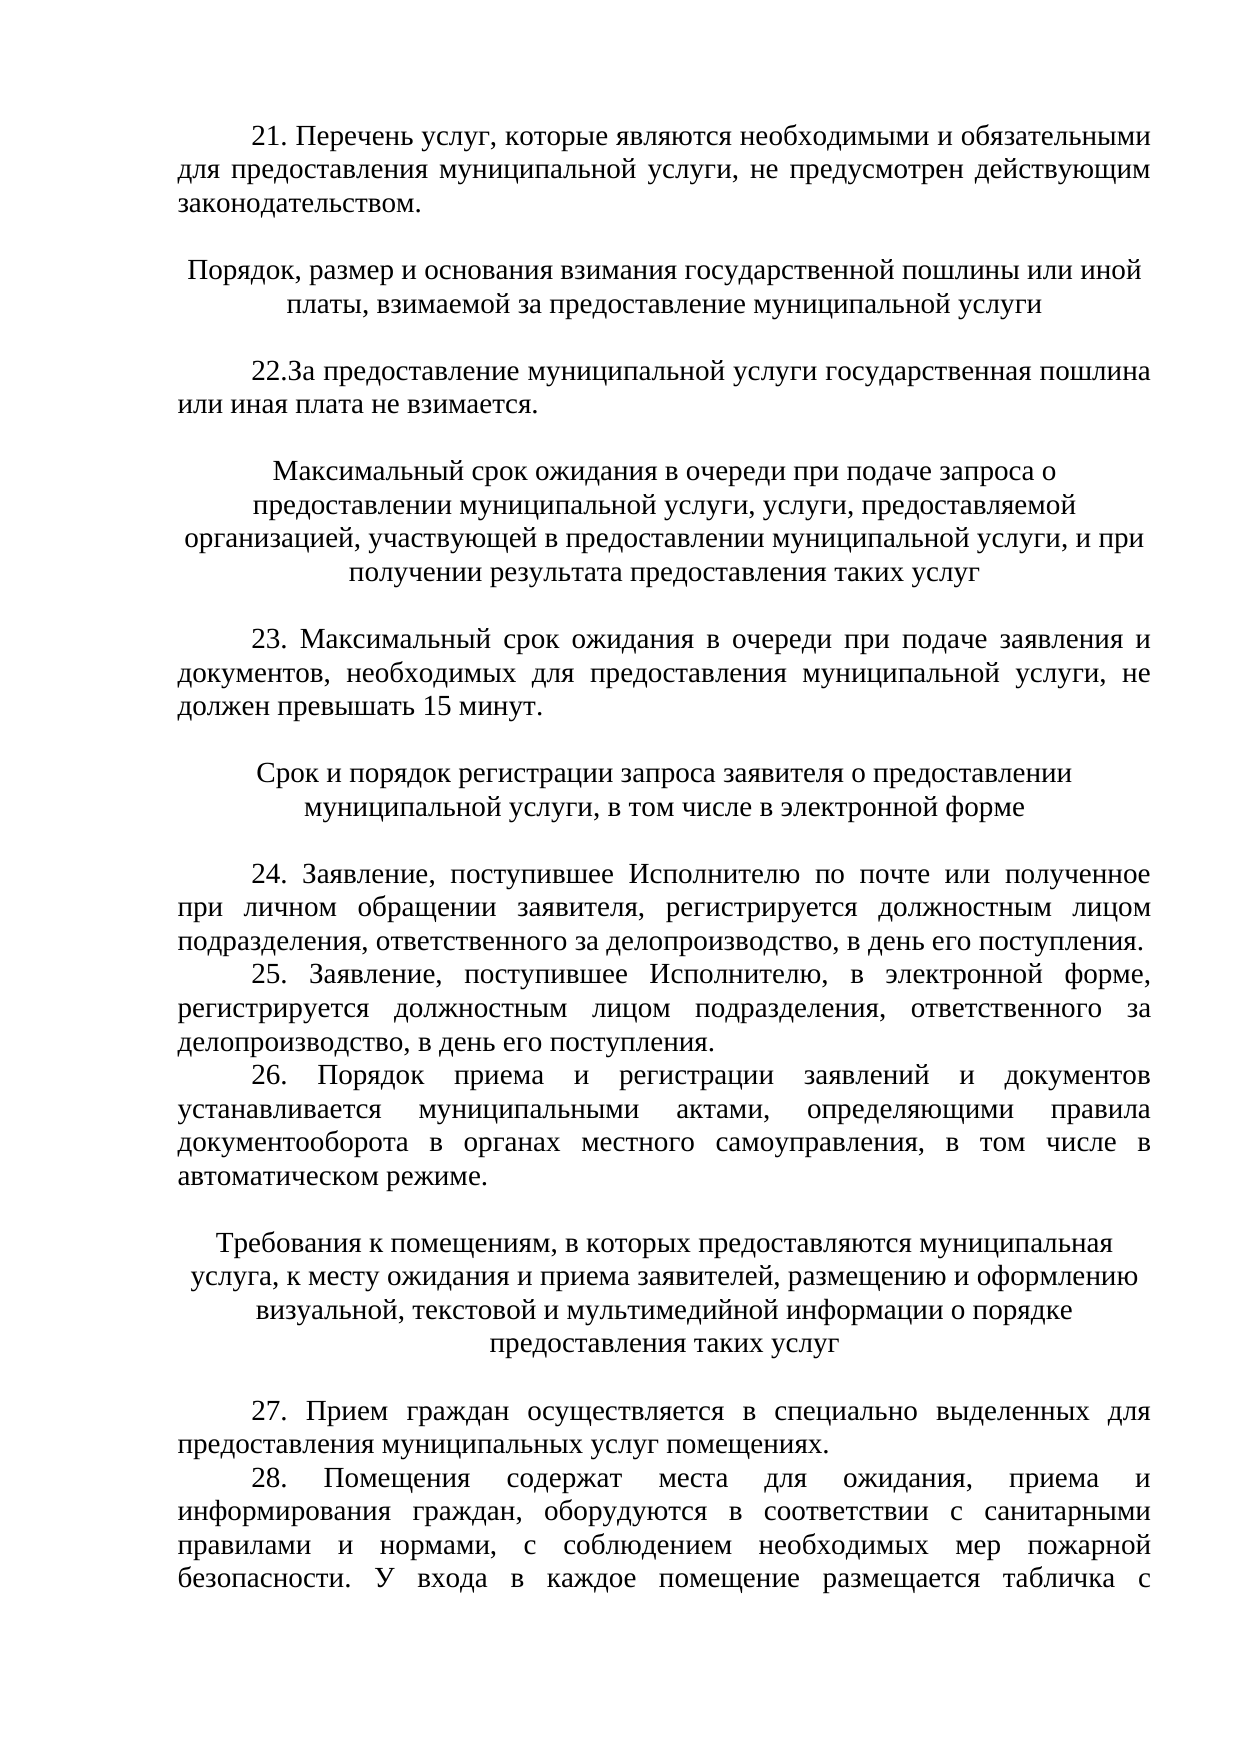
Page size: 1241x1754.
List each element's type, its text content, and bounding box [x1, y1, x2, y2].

text 26. Порядок приема и регистрации заявлений и документов устанавливается муниципальными актами, определяющими правила документооборота в органах местного самоуправления, в том числе в автоматическом режиме. [177, 1057, 1152, 1191]
text Максимальный срок ожидания в очереди при подаче запроса о предоставлении муниципальной услуги, услуги, предоставляемой организацией, участвующей в предоставлении муниципальной услуги, и при получении результата предоставления таких услуг [177, 453, 1152, 588]
text 23. Максимальный срок ожидания в очереди при подаче заявления и документов, необходимых для предоставления муниципальной услуги, не должен превышать 15 минут. [177, 621, 1152, 722]
text 25. Заявление, поступившее Исполнителю, в электронной форме, регистрируется должностным лицом подразделения, ответственного за делопроизводство, в день его поступления. [177, 957, 1152, 1057]
text Срок и порядок регистрации запроса заявителя о предоставлении муниципальной услуги, в том числе в электронной форме [177, 755, 1152, 822]
text Порядок, размер и основания взимания государственной пошлины или иной платы, взимаемой за предоставление муниципальной услуги [177, 252, 1152, 319]
text 27. Прием граждан осуществляется в специально выделенных для предоставления муниципальных услуг помещениях. [177, 1393, 1152, 1460]
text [177, 1460, 1152, 1594]
text Требования к помещениям, в которых предоставляются муниципальная услуга, к месту ожидания и приема заявителей, размещению и оформлению визуальной, текстовой и мультимедийной информации о порядке предоставления таких услуг [177, 1225, 1152, 1359]
text 24. Заявление, поступившее Исполнителю по почте или полученное при личном обращении заявителя, регистрируется должностным лицом подразделения, ответственного за делопроизводство, в день его поступления. [177, 856, 1152, 957]
text 22.За предоставление муниципальной услуги государственная пошлина или иная плата не взимается. [177, 353, 1152, 420]
text 21. Перечень услуг, которые являются необходимыми и обязательными для предоставления муниципальной услуги, не предусмотрен действующим законодательством. [177, 118, 1152, 219]
